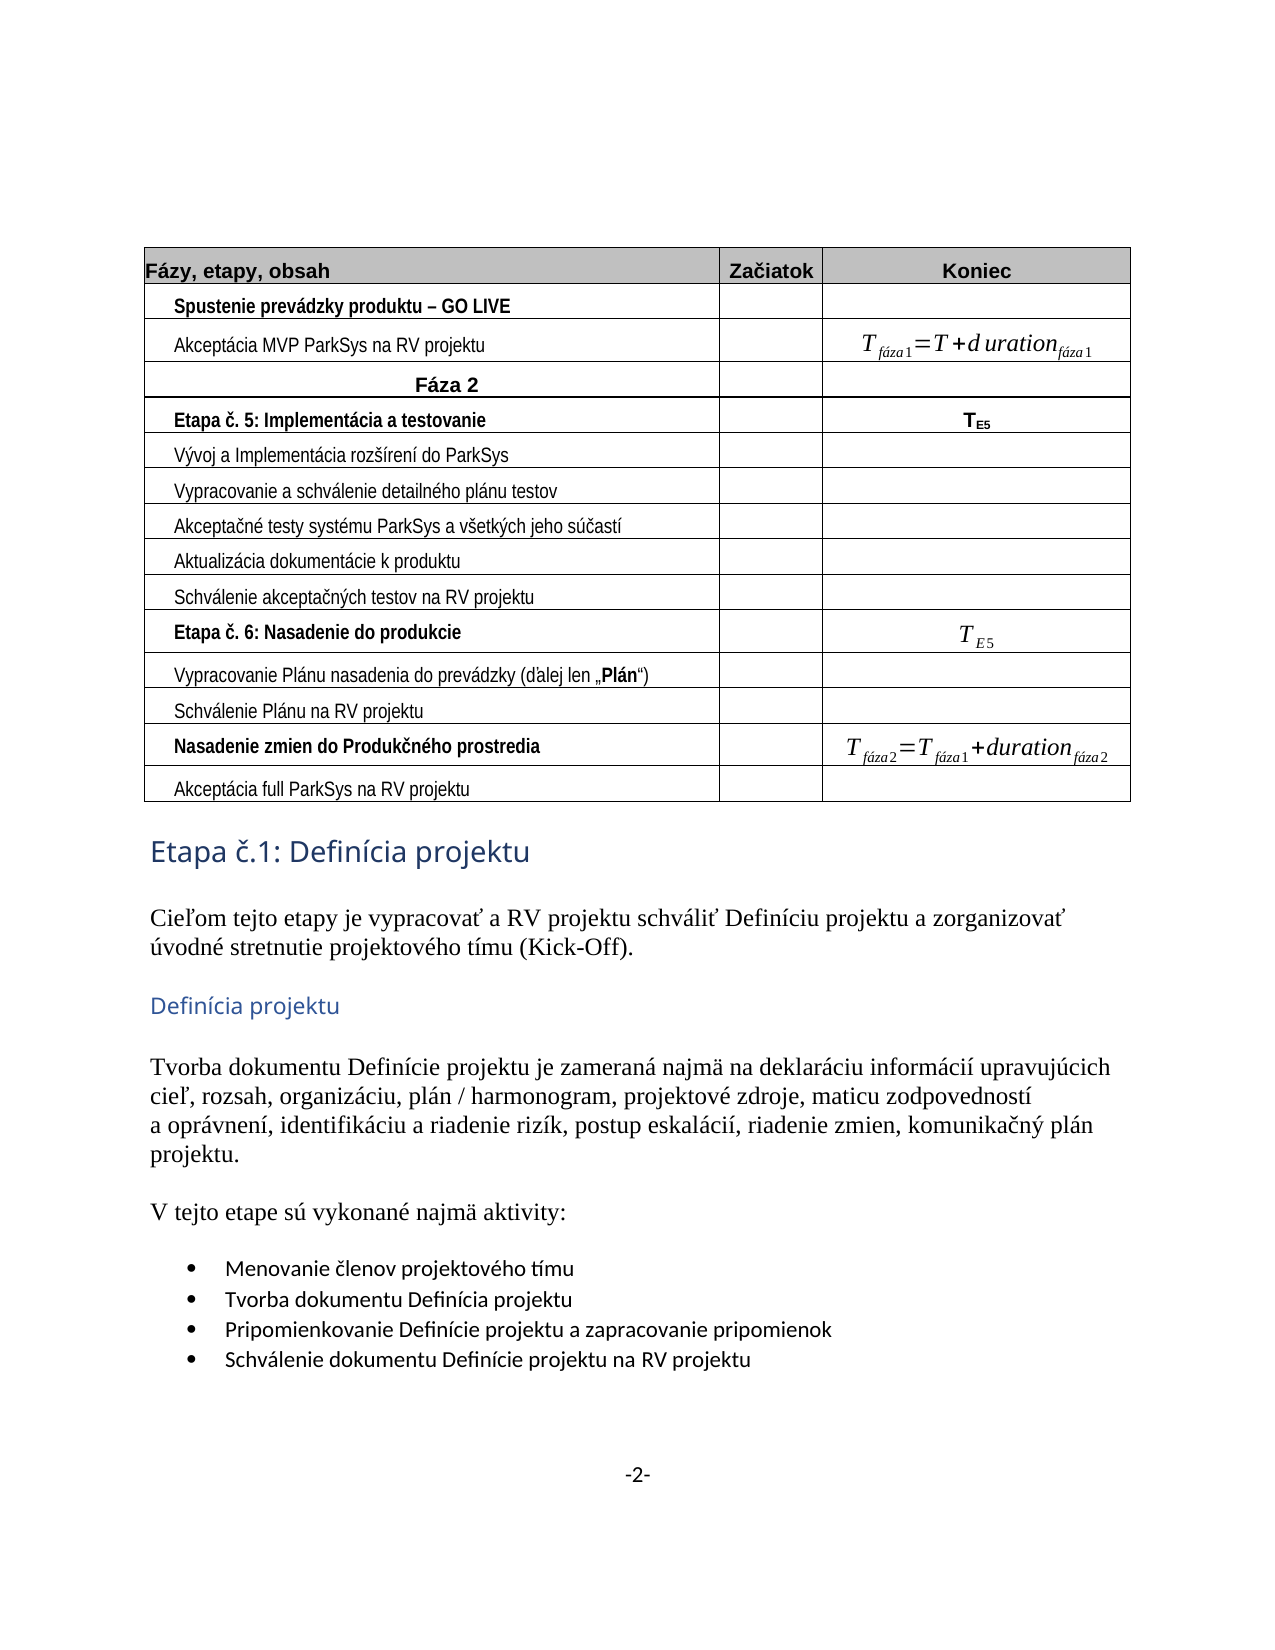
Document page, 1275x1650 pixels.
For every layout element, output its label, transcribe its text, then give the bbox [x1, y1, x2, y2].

text Tvorba dokumentu Definície projektu je zameraná najmä na deklaráciu informácií upravujúcich cieľ, rozsah, organizáciu, plán / harmonogram, projektové zdroje, maticu zodpovedností a oprávnení, identifikáciu a riadenie rizík, postup eskalácií, riadenie zmien, komunikačný plán projektu. [150, 1052, 1125, 1167]
table_cell Vývoj a Implementácia rozšírení do ParkSys [145, 433, 719, 467]
table_cell Spustenie prevádzky produktu – GO LIVE [145, 284, 719, 318]
table_cell Etapa č. 6: Nasadenie do produkcie [145, 610, 719, 652]
text V tejto etape sú vykonané najmä aktivity: [150, 1197, 1125, 1225]
subtitle Definícia projektu [150, 989, 1125, 1021]
table_cell [720, 575, 822, 609]
table_cell [823, 653, 1130, 687]
table_cell [823, 688, 1130, 722]
table_cell [823, 766, 1130, 801]
table_cell [823, 724, 1130, 765]
table_cell Aktualizácia dokumentácie k produktu [145, 539, 719, 573]
table_cell [823, 433, 1130, 467]
table_header Koniec [823, 248, 1130, 283]
table_cell Vypracovanie a schválenie detailného plánu testov [145, 468, 719, 503]
table_cell [823, 468, 1130, 503]
table_cell TE5 [823, 398, 1130, 432]
table_cell [823, 610, 1130, 652]
table_cell [720, 539, 822, 573]
table_cell [720, 610, 822, 652]
table_cell [720, 724, 822, 765]
table_cell [720, 284, 822, 318]
table_cell [720, 688, 822, 722]
table_header Začiatok [720, 248, 822, 283]
table_cell Schválenie akceptačných testov na RV projektu [145, 575, 719, 609]
text Cieľom tejto etapy je vypracovať a RV projektu schváliť Definíciu projektu a zorganizovať úvodné stretnutie projektového tímu (Kick-Off). [150, 903, 1125, 960]
table_cell [823, 504, 1130, 538]
table_cell Schválenie Plánu na RV projektu [145, 688, 719, 722]
list Schválenie dokumentu Definície projektu na RV projektu [187, 1345, 1125, 1373]
table_cell [720, 653, 822, 687]
table_cell Fáza 2 [145, 362, 719, 396]
table_cell [720, 468, 822, 503]
table_cell Akceptácia MVP ParkSys na RV projektu [145, 319, 719, 361]
table_cell [720, 362, 822, 396]
table_cell Etapa č. 5: Implementácia a testovanie [145, 398, 719, 432]
subtitle Etapa č.1: Definícia projektu [150, 831, 1125, 871]
list Tvorba dokumentu Definícia projektu [187, 1285, 1125, 1313]
table_cell [720, 398, 822, 432]
table_cell [823, 319, 1130, 361]
table_cell [720, 319, 822, 361]
table_cell [823, 575, 1130, 609]
table_cell Akceptácia full ParkSys na RV projektu [145, 766, 719, 801]
list Pripomienkovanie Definície projektu a zapracovanie pripomienok [187, 1315, 1125, 1343]
table_cell [720, 766, 822, 801]
table_cell Vypracovanie Plánu nasadenia do prevádzky (ďalej len „Plán“) [145, 653, 719, 687]
table_cell [720, 504, 822, 538]
table_cell Nasadenie zmien do Produkčného prostredia [145, 724, 719, 765]
table_cell [823, 539, 1130, 573]
table_cell [823, 284, 1130, 318]
list Menovanie členov projektového tímu [187, 1254, 1125, 1283]
table_header Fázy, etapy, obsah [145, 248, 719, 283]
table_cell [823, 362, 1130, 396]
table_cell [720, 433, 822, 467]
table_cell Akceptačné testy systému ParkSys a všetkých jeho súčastí [145, 504, 719, 538]
